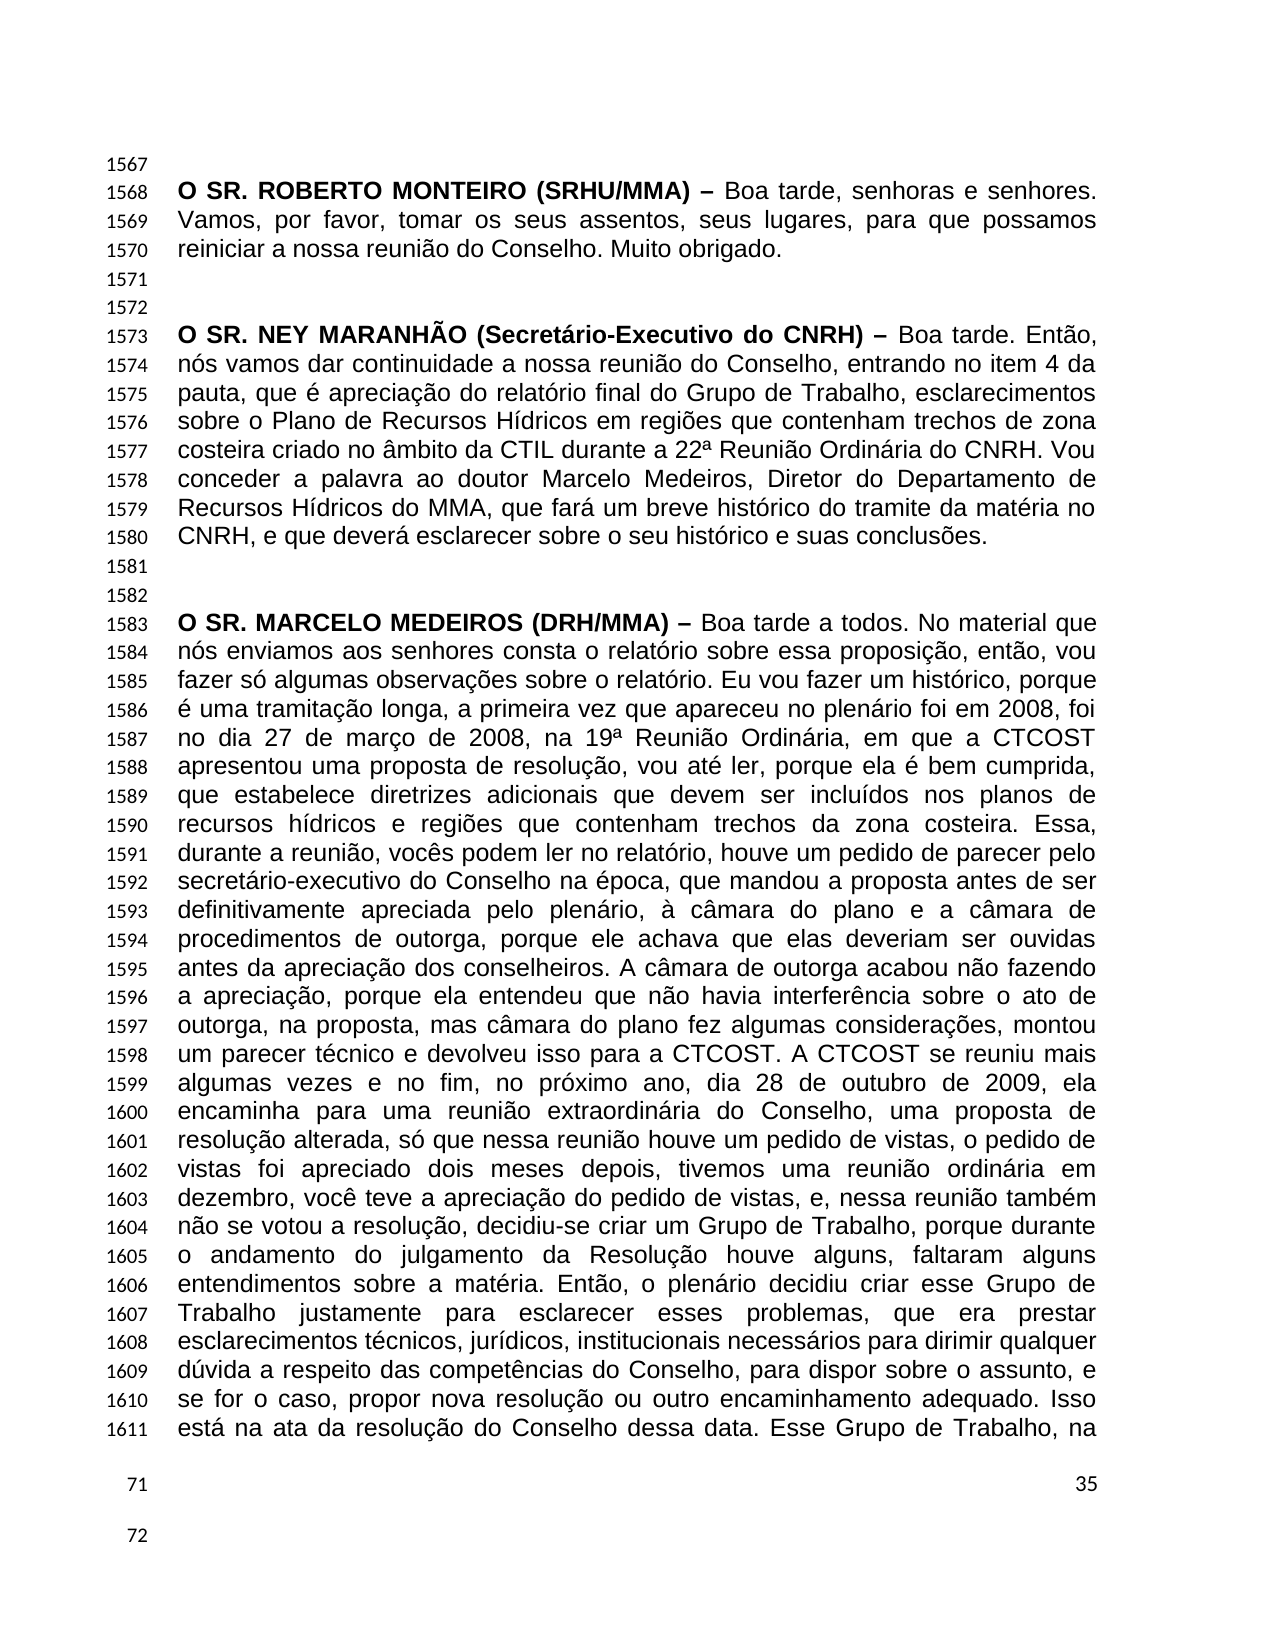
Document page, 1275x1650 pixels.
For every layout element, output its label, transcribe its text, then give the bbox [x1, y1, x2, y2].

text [177, 608, 1098, 1441]
text O SR. NEY MARANHÃO (Secretário-Executivo do CNRH) – Boa tarde. Então, nós vamos dar continuidade a nossa reunião do Conselho, entrando no item 4 da pauta, que é apreciação do relatório final do Grupo de Trabalho, esclarecimentos sobre o Plano de Recursos Hídricos em regiões que contenham trechos de zona costeira criado no âmbito da CTIL durante a 22ª Reunião Ordinária do CNRH. Vou conceder a palavra ao doutor Marcelo Medeiros, Diretor do Departamento de Recursos Hídricos do MMA, que fará um breve histórico do tramite da matéria no CNRH, e que deverá esclarecer sobre o seu histórico e suas conclusões. [177, 320, 1098, 550]
text O SR. ROBERTO MONTEIRO (SRHU/MMA) – Boa tarde, senhoras e senhores. Vamos, por favor, tomar os seus assentos, seus lugares, para que possamos reiniciar a nossa reunião do Conselho. Muito obrigado. [177, 176, 1098, 263]
